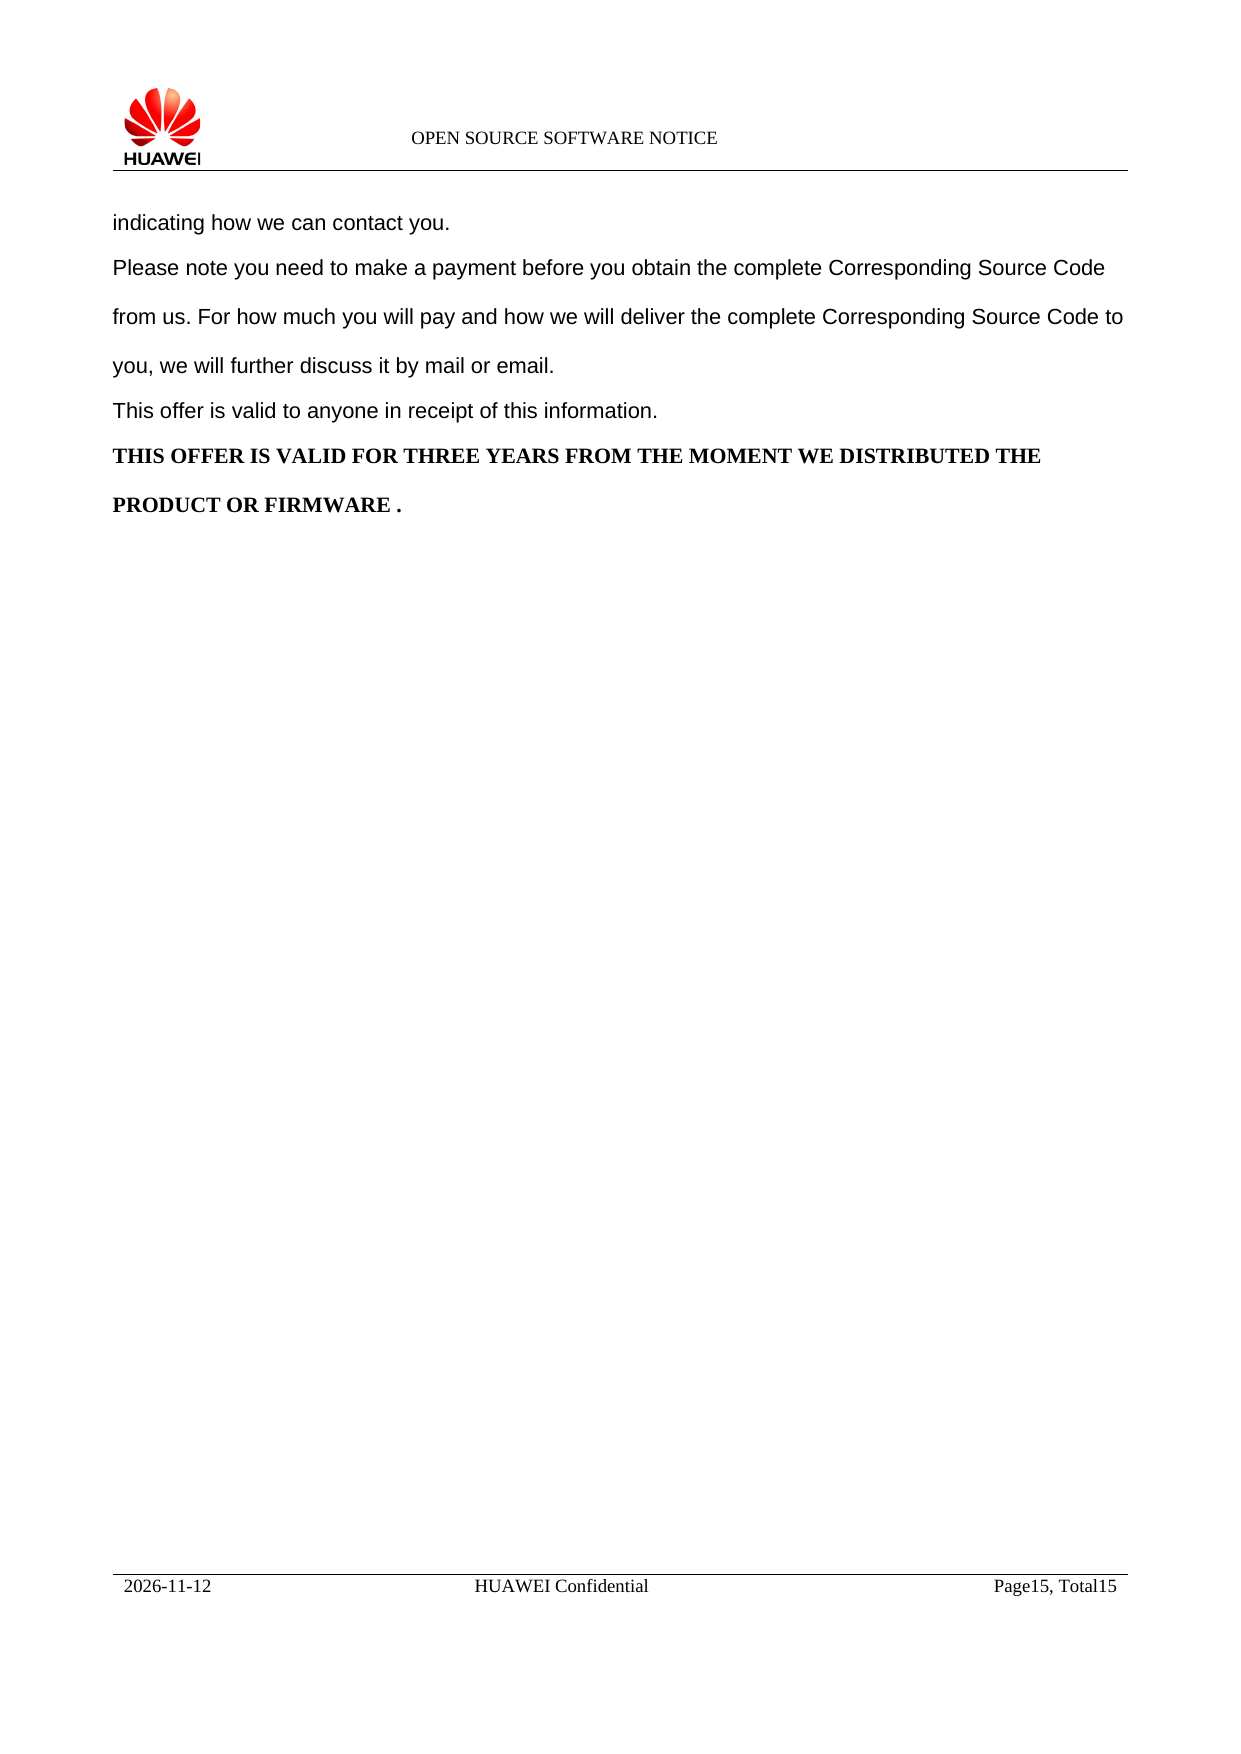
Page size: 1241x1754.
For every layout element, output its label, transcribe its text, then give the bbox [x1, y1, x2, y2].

picture [124, 88, 201, 165]
text This offer is valid to anyone in receipt of this information. [112, 394, 1128, 427]
text Please note you need to make a payment before you obtain the complete Corresponding Source Code from us. For how much you will pay and how we will deliver the complete Corresponding Source Code to you, we will further discuss it by mail or email. [112, 251, 1128, 381]
text detailing the name of the product and the firmware version for which you need the source code and indicating how we can contact you. [112, 206, 1128, 239]
text This offer is valid for three years from the moment we distributed the product or firmware . [112, 439, 1128, 520]
